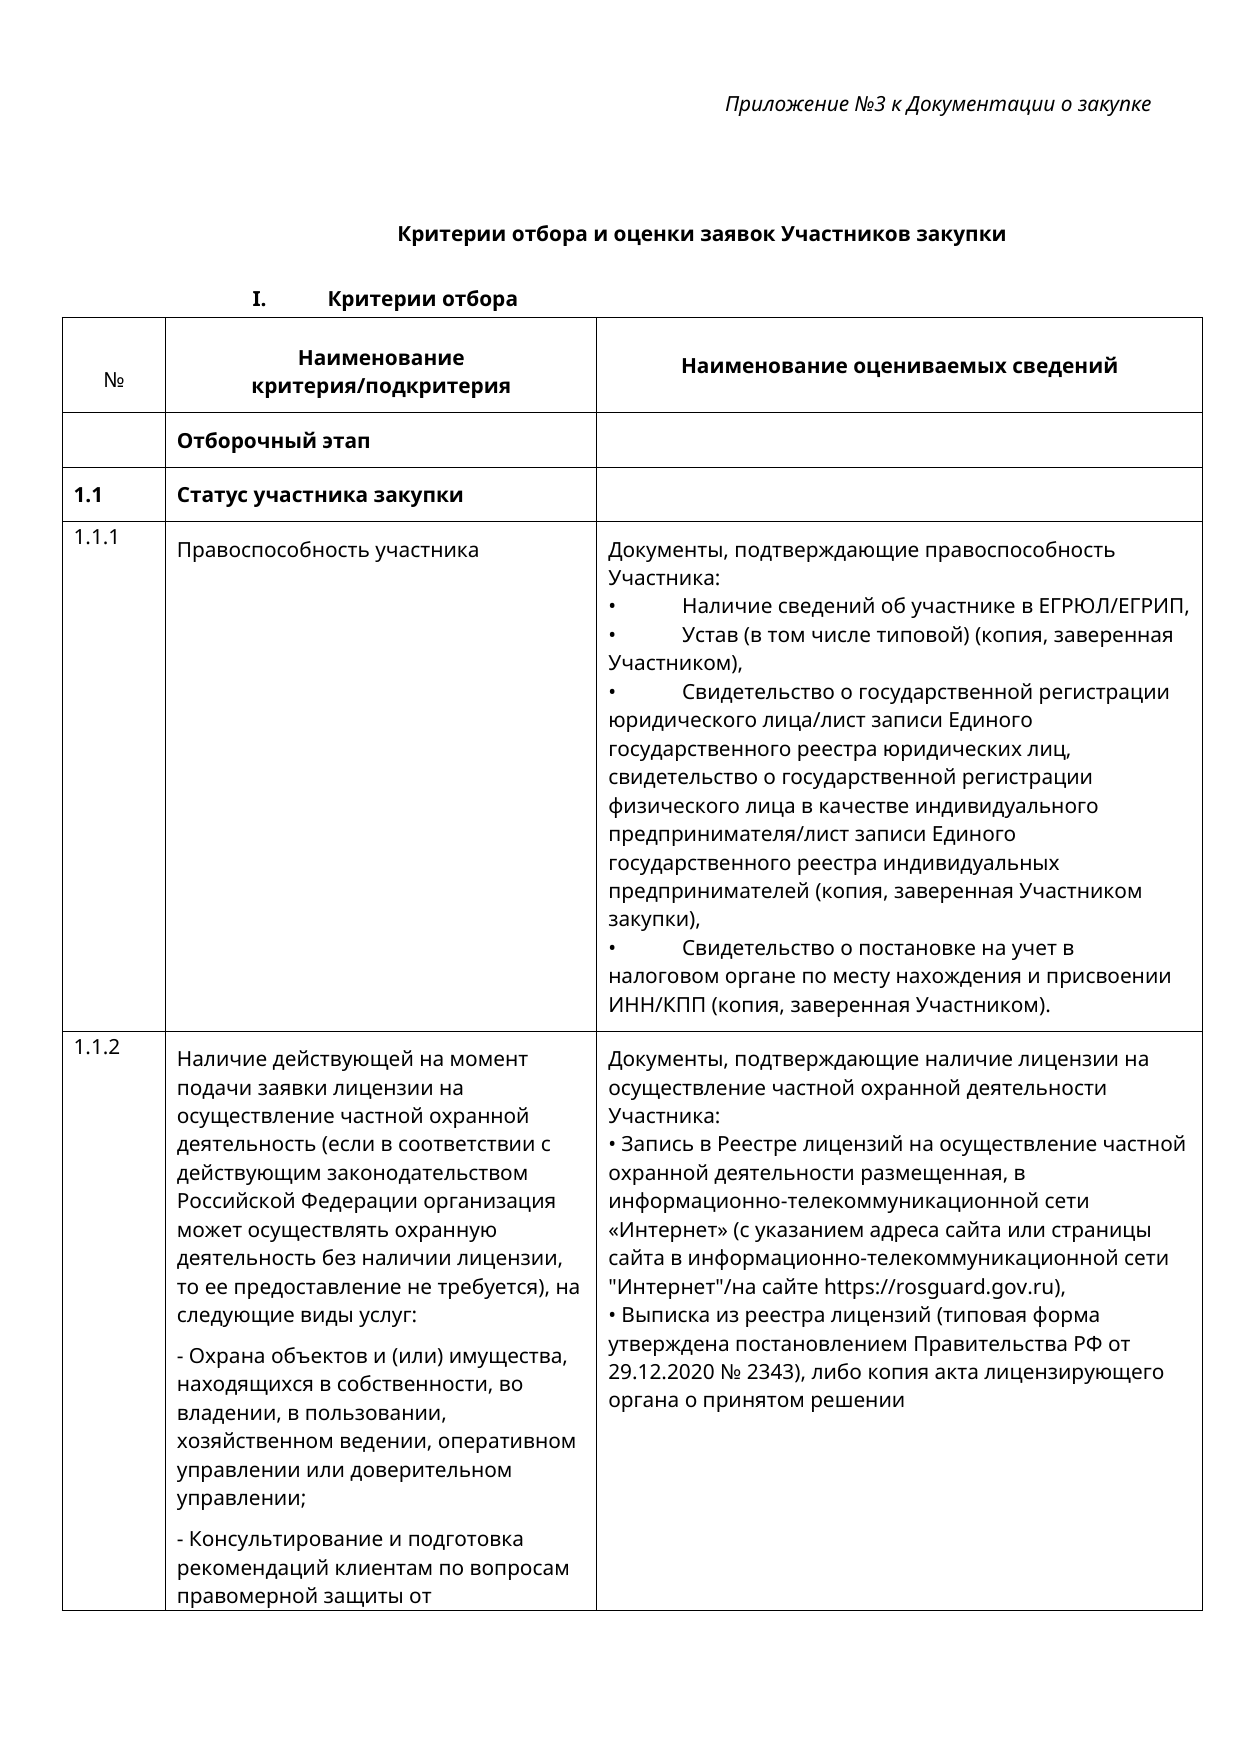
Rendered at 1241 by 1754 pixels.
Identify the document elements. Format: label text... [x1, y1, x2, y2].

table_header Наименование оцениваемых сведений [597, 318, 1202, 412]
table_header № [63, 318, 165, 412]
list Критерии отбора и оценки заявок Участников закупки [252, 219, 1152, 247]
table_header Наименование критерия/подкритерия [166, 318, 596, 412]
table_cell [63, 413, 165, 467]
table_cell 1.1 [63, 468, 165, 521]
table_cell Отборочный этап [166, 413, 596, 467]
table_cell Правоспособность участника [166, 522, 596, 1031]
list Критерии отбора [252, 284, 1152, 313]
table_cell Документы, подтверждающие правоспособность Участника: • Наличие сведений об участнике в ЕГРЮЛ/ЕГРИП, • Устав (в том числе типовой) (копия, заверенная Участником), • Свидетельство о государственной регистрации юридического лица/лист записи Единого государственного реестра юридических лиц, свидетельство о государственной регистрации физического лица в качестве индивидуального предпринимателя/лист записи Единого государственного реестра индивидуальных предпринимателей (копия, заверенная Участником закупки), • Свидетельство о постановке на учет в налоговом органе по месту нахождения и присвоении ИНН/КПП (копия, заверенная Участником). [597, 522, 1202, 1031]
table_cell 1.1.1 [63, 522, 165, 1031]
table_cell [166, 1032, 596, 1609]
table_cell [597, 1032, 1202, 1609]
list Приложение №3 к Документации о закупке [252, 89, 1152, 117]
table_cell [597, 413, 1202, 467]
table_cell Статус участника закупки [166, 468, 596, 521]
table_cell [597, 468, 1202, 521]
table_cell 1.1.2 [63, 1032, 165, 1609]
